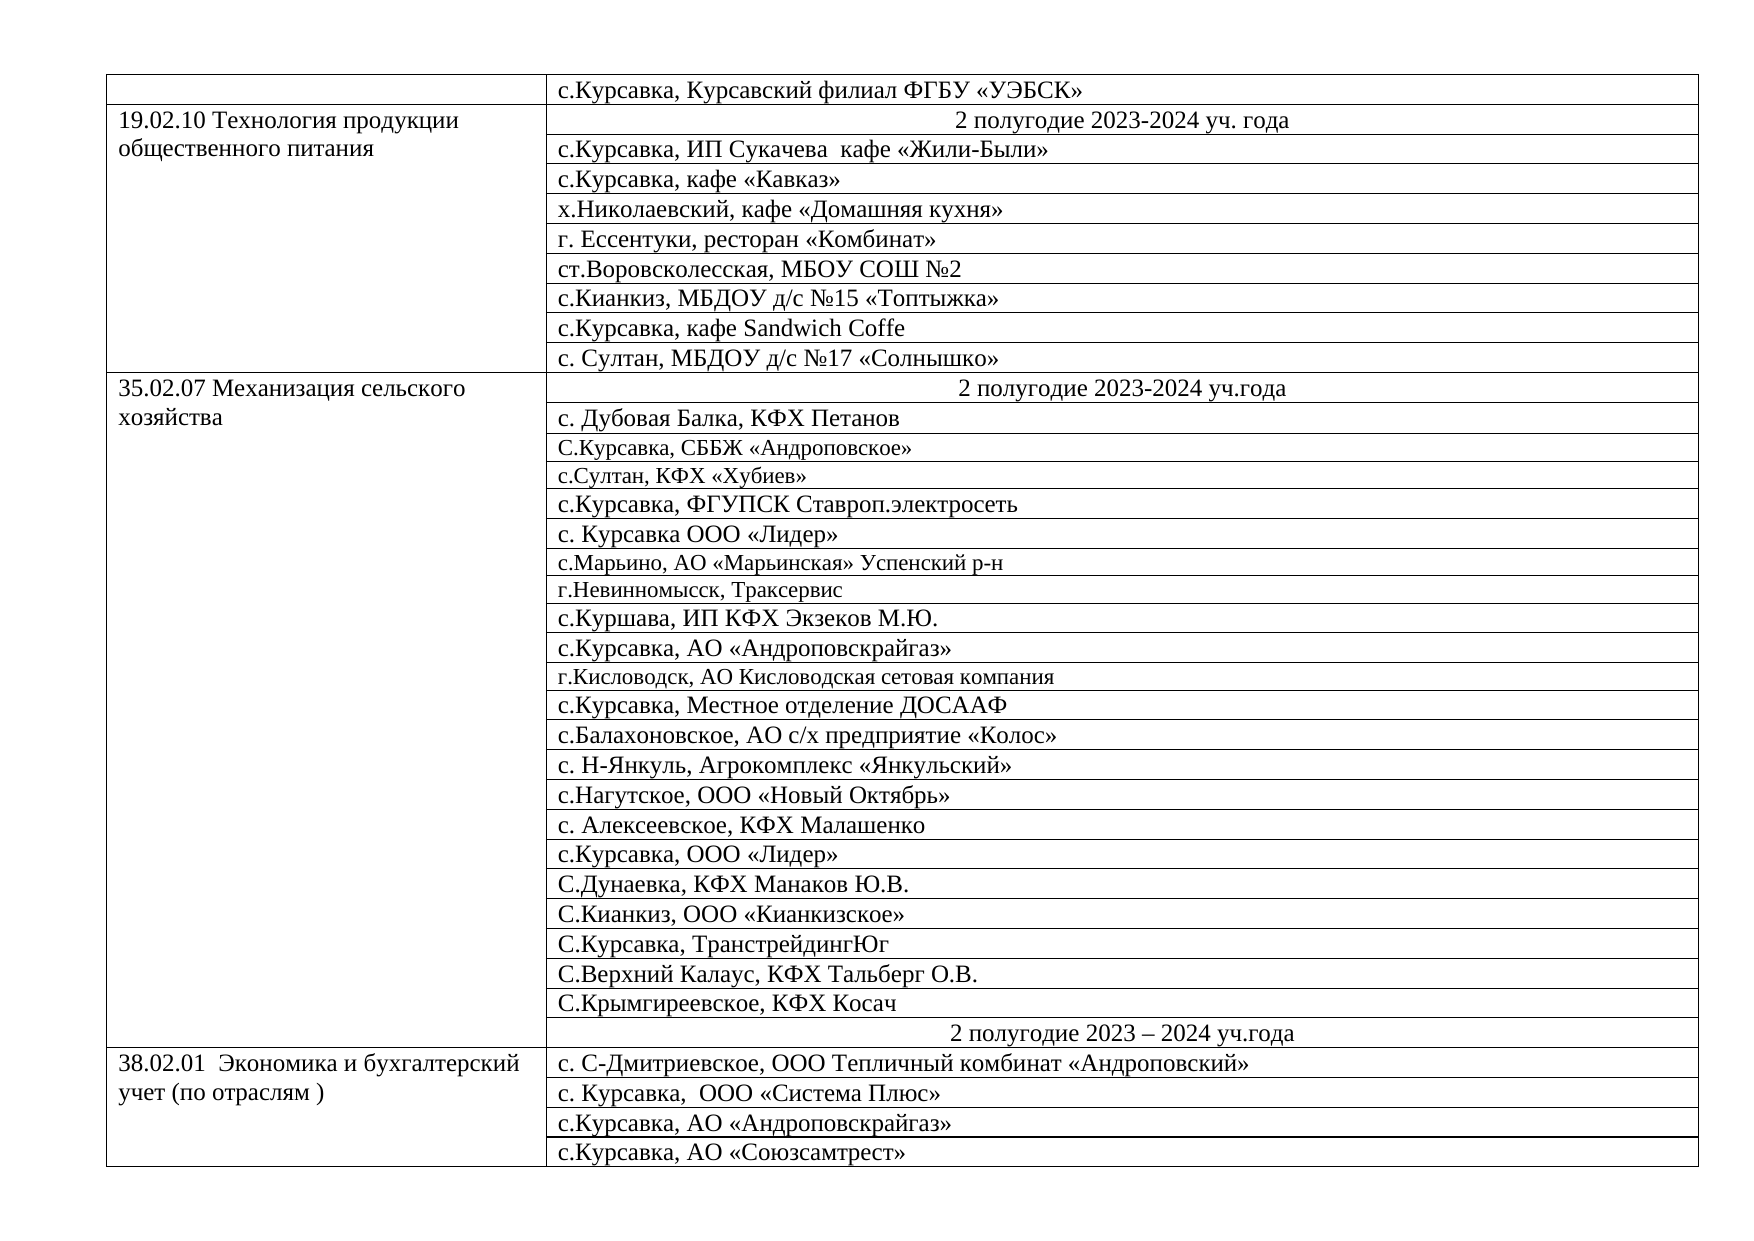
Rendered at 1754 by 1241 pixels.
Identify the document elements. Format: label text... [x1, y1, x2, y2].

table_cell С.Курсавка, ТранстрейдингЮг [547, 929, 1698, 958]
table_cell с. Султан, МБДОУ д/с №17 «Солнышко» [547, 343, 1698, 372]
table_cell с.Курсавка, Местное отделение ДОСААФ [547, 691, 1698, 719]
table_cell с. Курсавка ООО «Лидер» [547, 519, 1698, 548]
table_cell г. Ессентуки, ресторан «Комбинат» [547, 224, 1698, 253]
table_cell 38.02.01 Экономика и бухгалтерский учет (по отраслям ) [107, 1048, 546, 1166]
table_cell с. С-Дмитриевское, ООО Тепличный комбинат «Андроповский» [547, 1048, 1698, 1077]
table_cell г.Невинномысск, Траксервис [547, 576, 1698, 602]
table_cell с. Алексеевское, КФХ Малашенко [547, 810, 1698, 838]
table_cell с.Куршава, ИП КФХ Экзеков М.Ю. [547, 604, 1698, 632]
table_cell с.Курсавка, АО «Андроповскрайгаз» [547, 633, 1698, 662]
table_cell с.Балахоновское, АО с/х предприятие «Колос» [547, 720, 1698, 749]
table_cell с.Курсавка, ФГУПСК Ставроп.электросеть [547, 489, 1698, 518]
table_cell с.Марьино, АО «Марьинская» Успенский р-н [547, 549, 1698, 575]
table_cell 2 полугодие 2023-2024 уч. года [547, 105, 1698, 133]
table_cell с.Нагутское, ООО «Новый Октябрь» [547, 780, 1698, 809]
table_cell 19.02.10 Технология продукции общественного питания [107, 105, 546, 372]
table_cell с.Кианкиз, МБДОУ д/с №15 «Топтыжка» [547, 284, 1698, 312]
table_cell с.Курсавка, ИП Сукачева кафе «Жили-Были» [547, 135, 1698, 163]
table_cell с.Курсавка, кафе «Кавказ» [547, 164, 1698, 193]
table_cell с.Султан, КФХ «Хубиев» [547, 462, 1698, 488]
table_cell С.Крымгиреевское, КФХ Косач [547, 989, 1698, 1017]
table_cell г.Кисловодск, АО Кисловодская сетовая компания [547, 663, 1698, 689]
table_cell с.Курсавка, ООО «Лидер» [547, 840, 1698, 868]
table_cell с.Курсавка, Курсавский филиал ФГБУ «УЭБСК» [547, 75, 1698, 104]
table_cell ст.Воровсколесская, МБОУ СОШ №2 [547, 254, 1698, 282]
table_cell с. Дубовая Балка, КФХ Петанов [547, 403, 1698, 433]
table_cell С.Дунаевка, КФХ Манаков Ю.В. [547, 869, 1698, 898]
table_cell 2 полугодие 2023-2024 уч.года [547, 373, 1698, 402]
table_cell с. Н-Янкуль, Агрокомплекс «Янкульский» [547, 750, 1698, 779]
table_cell с.Курсавка, АО «Союзсамтрест» [547, 1138, 1698, 1166]
table_cell С.Курсавка, СББЖ «Андроповское» [547, 434, 1698, 461]
table_cell с.Курсавка, АО «Андроповскрайгаз» [547, 1108, 1698, 1136]
table_cell с. Курсавка, ООО «Система Плюс» [547, 1078, 1698, 1107]
table_cell 35.02.07 Механизация сельского хозяйства [107, 373, 546, 1047]
table_cell С.Верхний Калаус, КФХ Тальберг О.В. [547, 959, 1698, 987]
table_cell 2 полугодие 2023 – 2024 уч.года [547, 1018, 1698, 1047]
table_cell С.Кианкиз, ООО «Кианкизское» [547, 899, 1698, 928]
table_cell х.Николаевский, кафе «Домашняя кухня» [547, 194, 1698, 223]
table_cell с.Курсавка, кафе Sandwich Coffe [547, 313, 1698, 342]
